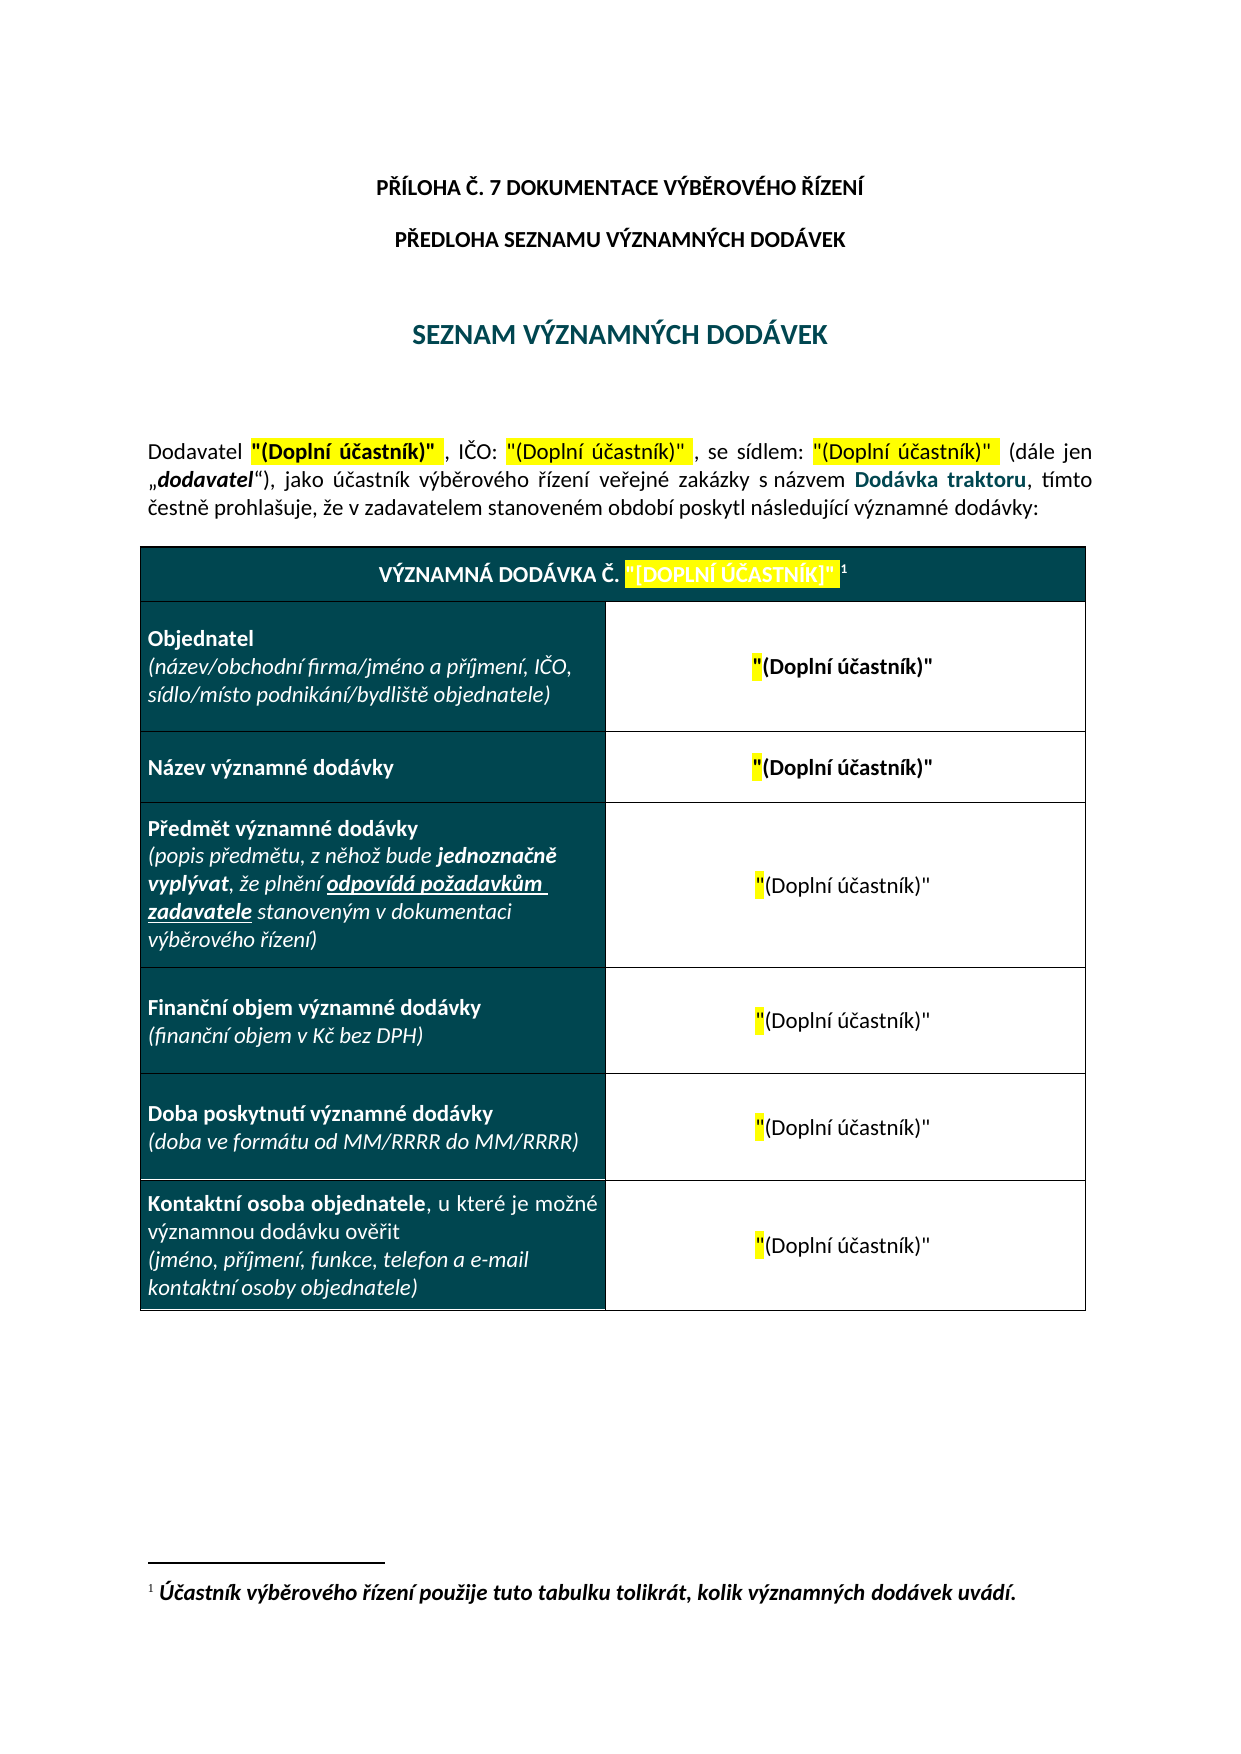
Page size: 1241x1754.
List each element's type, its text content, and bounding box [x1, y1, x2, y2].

table_cell [606, 732, 1085, 802]
table_cell [606, 602, 1085, 731]
table_cell [606, 1181, 1085, 1309]
table_cell Kontaktní osoba objednatele, u které je možné významnou ověřit (jméno, příjmení, funkce, telefon a e-mail kontaktní osoby objednatele) [141, 1181, 605, 1309]
table_cell Objednatel (název/obchodní firma/jméno a příjmení, IČO, sídlo/místo podnikání/bydliště objednatele) [141, 602, 605, 731]
table_header Významná č. [141, 548, 1085, 601]
table_cell [606, 968, 1085, 1073]
text seznam významných DODÁVEK [148, 316, 1093, 352]
table_cell [606, 1074, 1085, 1179]
text Dodavatel , IČO: , se sídlem: (dále jen „dodavatel“), jako účastník výběrového řízení veřejné zakázky s názvem Dodávka traktoru, tímto čestně prohlašuje, že v zadavatelem stanoveném období poskytl následující významné : [148, 437, 1093, 521]
text Příloha č. 7 dokumentace výběrového řízení [148, 173, 1093, 201]
text Předloha seznamu významných DODÁVEK [148, 226, 1093, 254]
table_cell Název významné [141, 732, 605, 802]
table_cell [606, 803, 1085, 967]
table_cell Doba poskytnutí významné (doba ve formátu od MM/RRRR do MM/RRRR) [141, 1074, 605, 1179]
table_cell Finanční objem významné (finanční objem v Kč bez DPH) [141, 968, 605, 1073]
table_cell Předmět významné (popis předmětu, z něhož bude jednoznačně vyplývat, že plnění odpovídá požadavkům zadavatele stanoveným v dokumentaci výběrového řízení) [141, 803, 605, 967]
